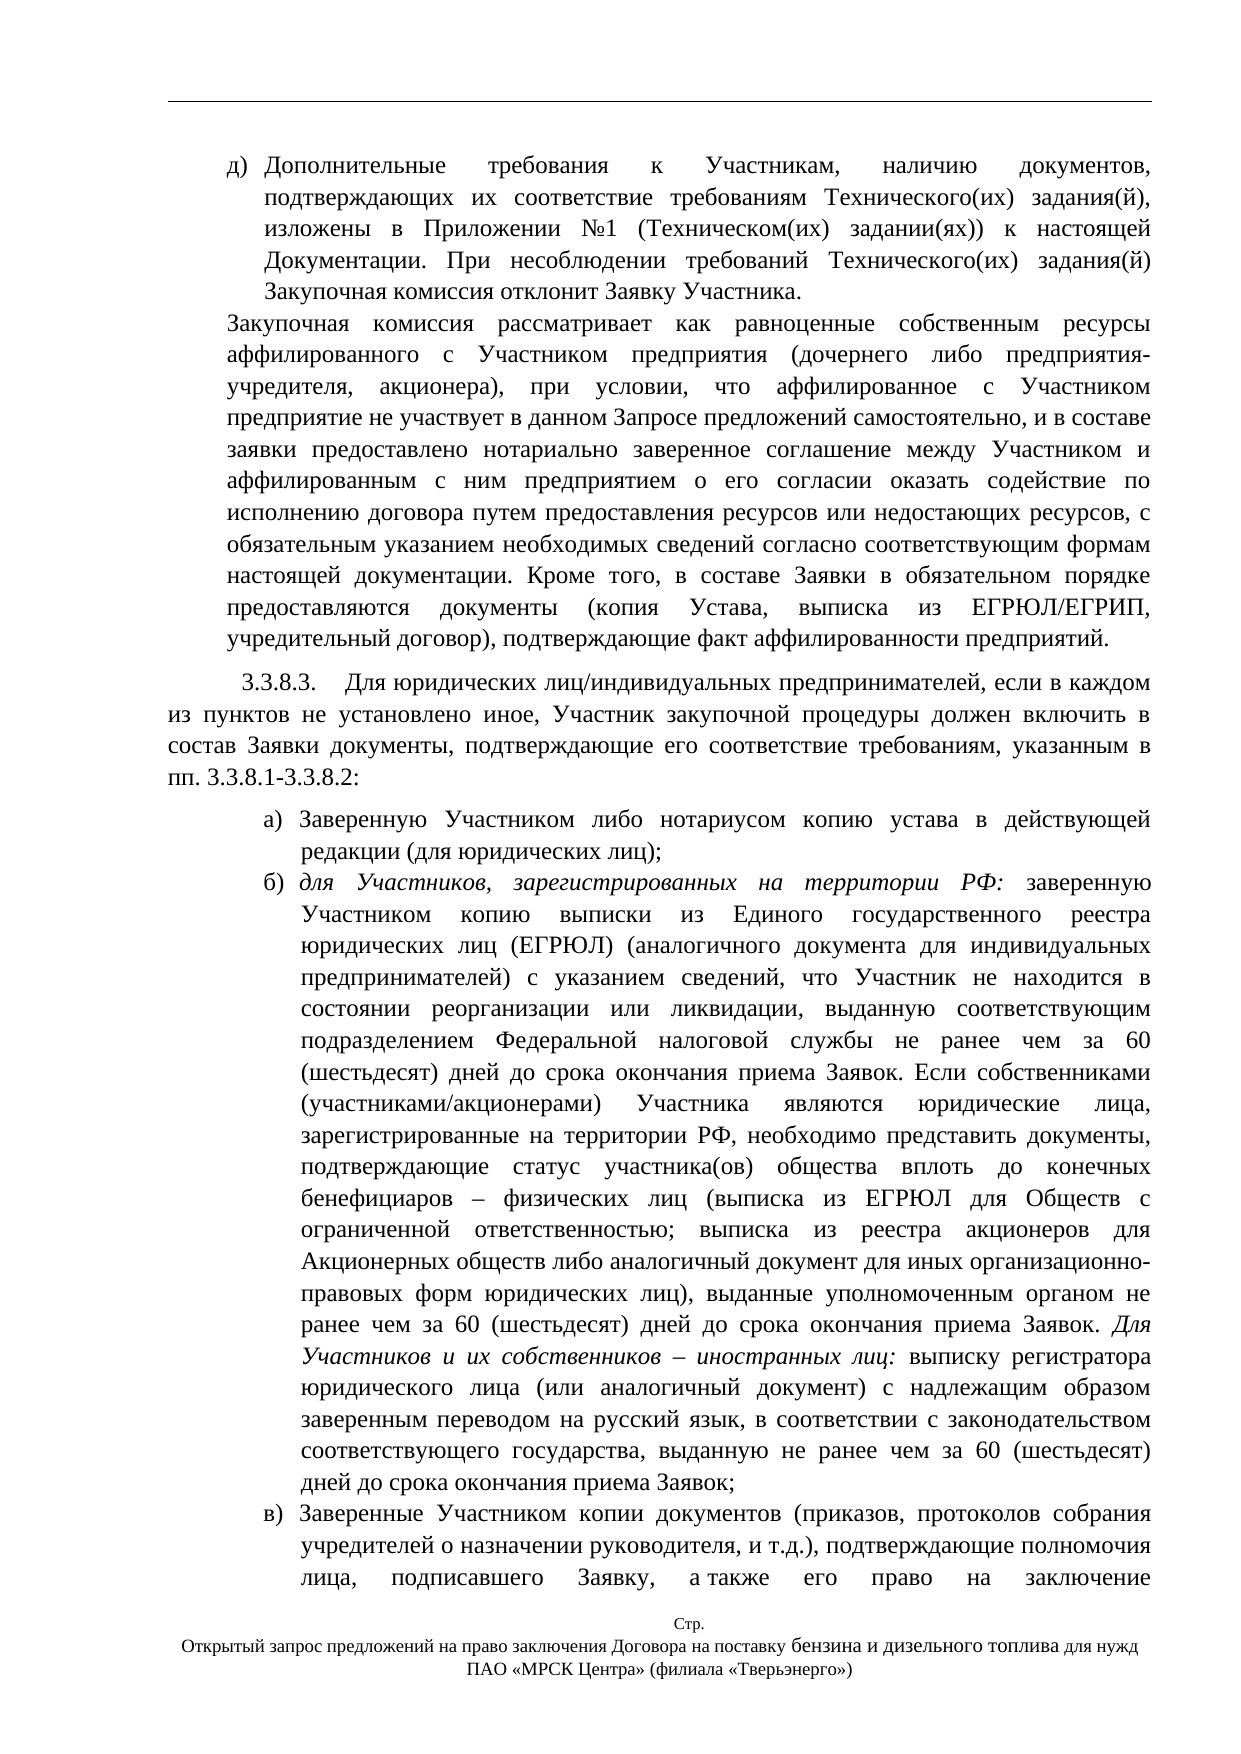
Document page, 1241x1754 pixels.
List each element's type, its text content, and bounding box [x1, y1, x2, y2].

list для Участников, зарегистрированных на территории РФ: заверенную Участником копию выписки из Единого государственного реестра юридических лиц (ЕГРЮЛ) (аналогичного документа для индивидуальных предпринимателей) с указанием сведений, что Участник не находится в состоянии реорганизации или ликвидации, выданную соответствующим подразделением Федеральной налоговой службы не ранее чем за 60 (шестьдесят) дней до срока окончания приема Заявок. Если собственниками (участниками/акционерами) Участника являются юридические лица, зарегистрированные на территории РФ, необходимо представить документы, подтверждающие статус участника(ов) общества вплоть до конечных бенефициаров – физических лиц (выписка из ЕГРЮЛ для Обществ с ограниченной ответственностью; выписка из реестра акционеров для Акционерных обществ либо аналогичный документ для иных организационно-правовых форм юридических лиц), выданные уполномоченным органом не ранее чем за 60 (шестьдесят) дней до срока окончания приема Заявок. Для Участников и их собственников – иностранных лиц: выписку регистратора юридического лица (или аналогичный документ) с надлежащим образом заверенным переводом на русский язык, в соответствии с законодательством соответствующего государства, выданную не ранее чем за 60 (шестьдесят) дней до срока окончания приема Заявок; [263, 867, 1152, 1496]
list Заверенную Участником либо нотариусом копию устава в действующей редакции (для юридических лиц); [263, 804, 1152, 864]
list Дополнительные требования к Участникам, наличию документов, подтверждающих их соответствие требованиям Технического(их) задания(й), изложены в Приложении №1 (Техническом(их) задании(ях)) к настоящей Документации. При несоблюдении требований Технического(их) задания(й) Закупочная комиссия отклонит Заявку Участника. [227, 150, 1152, 305]
list Для юридических лиц/индивидуальных предпринимателей, если в каждом из пунктов не установлено иное, Участник закупочной процедуры должен включить в состав Заявки документы, подтверждающие его соответствие требованиям, указанным в пп. 3.3.8.1-3.3.8.2: [168, 667, 1152, 791]
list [263, 1498, 1152, 1590]
text Закупочная комиссия рассматривает как равноценные собственным ресурсы аффилированного с Участником предприятия (дочернего либо предприятия-учредителя, акционера), при условии, что аффилированное с Участником предприятие не участвует в данном Запросе предложений самостоятельно, и в составе заявки предоставлено нотариально заверенное соглашение между Участником и аффилированным с ним предприятием о его согласии оказать содействие по исполнению договора путем предоставления ресурсов или недостающих ресурсов, с обязательным указанием необходимых сведений согласно соответствующим формам настоящей документации. Кроме того, в составе Заявки в обязательном порядке предоставляются документы (копия Устава, выписка из ЕГРЮЛ/ЕГРИП, учредительный договор), подтверждающие факт аффилированности предприятий. [227, 308, 1152, 652]
